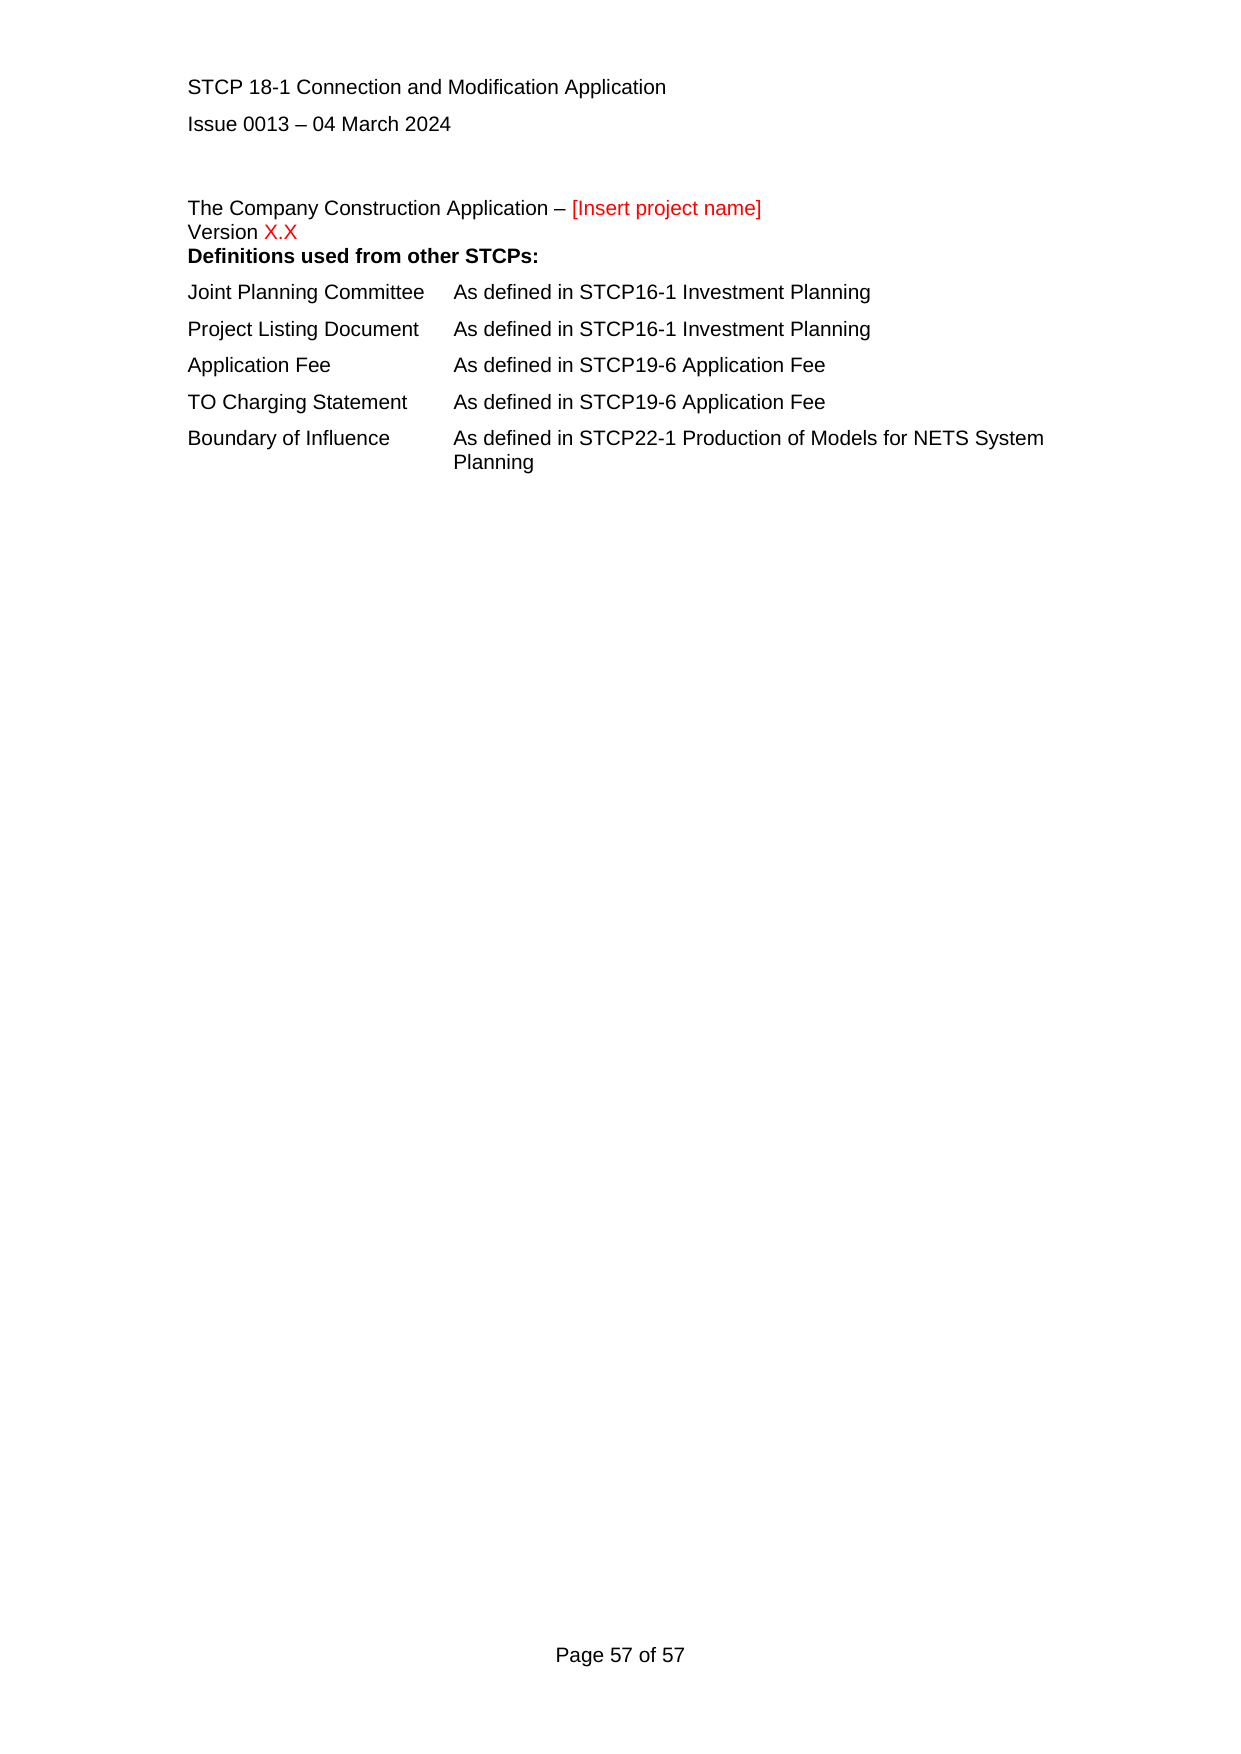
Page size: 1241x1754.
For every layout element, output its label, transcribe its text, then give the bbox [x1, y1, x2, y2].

text TO Charging Statement As defined in STCP19-6 Application Fee [187, 389, 1053, 413]
text Boundary of Influence As defined in STCP22-1 Production of Models for NETS System Planning [187, 426, 1053, 474]
text Project Listing Document As defined in STCP16-1 Investment Planning [187, 317, 1053, 341]
text Joint Planning Committee As defined in STCP16-1 Investment Planning [187, 280, 1053, 304]
text Application Fee As defined in STCP19-6 Application Fee [187, 353, 1053, 377]
text Definitions used from other STCPs: [187, 244, 1053, 268]
